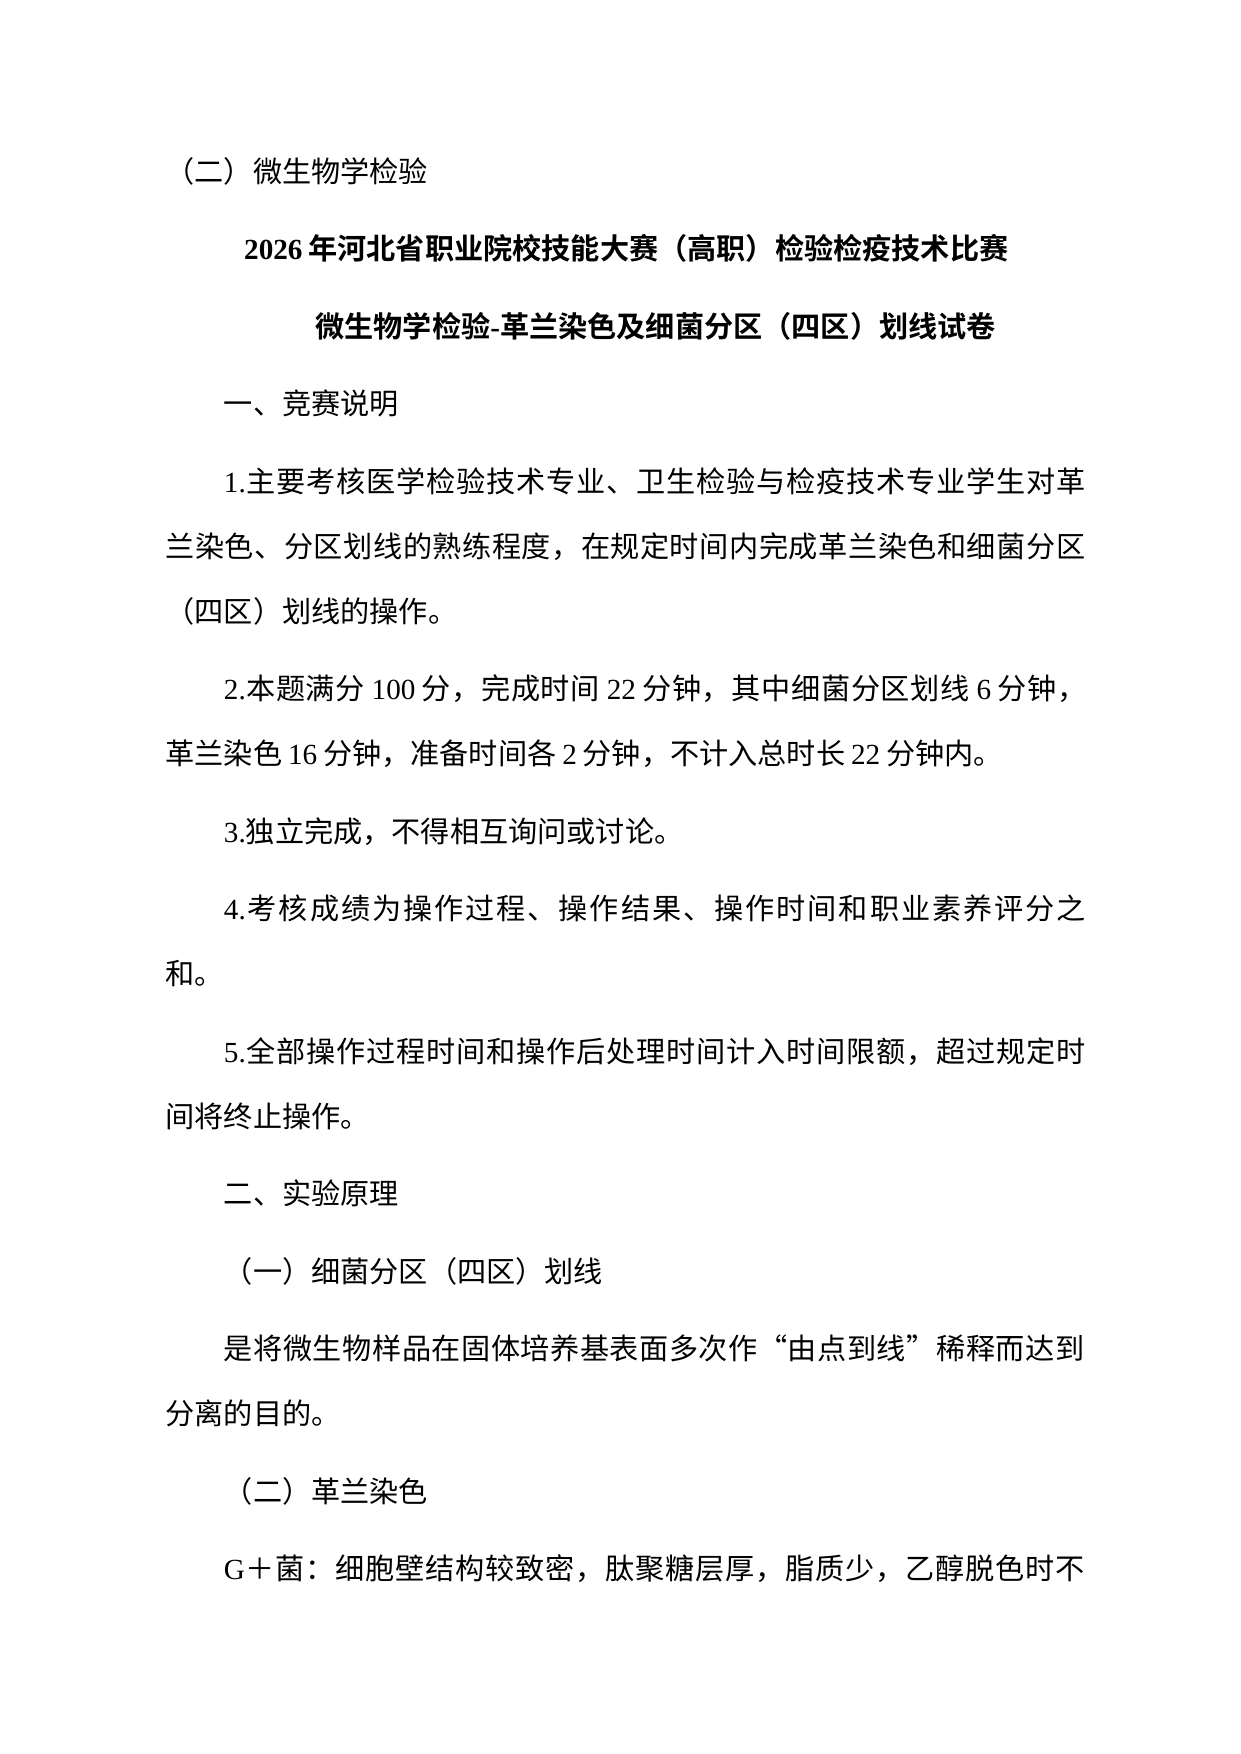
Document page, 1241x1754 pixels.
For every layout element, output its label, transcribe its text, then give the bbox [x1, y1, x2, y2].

text 5.全部操作过程时间和操作后处理时间计入时间限额，超过规定时间将终止操作。 [165, 1017, 1087, 1147]
text 2026年河北省职业院校技能大赛（高职）检验检疫技术比赛 [165, 214, 1087, 279]
text （二）革兰染色 [165, 1457, 1087, 1522]
text 4.考核成绩为操作过程、操作结果、操作时间和职业素养评分之和。 [165, 874, 1087, 1004]
text 是将微生物样品在固体培养基表面多次作“由点到线”稀释而达到分离的目的。 [165, 1314, 1087, 1444]
text 一、竞赛说明 [165, 369, 1087, 434]
text 二、实验原理 [165, 1159, 1087, 1224]
text 3.独立完成，不得相互询问或讨论。 [165, 797, 1087, 862]
text （二）微生物学检验 [165, 137, 1087, 202]
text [165, 1534, 1087, 1599]
text 1.主要考核医学检验技术专业、卫生检验与检疫技术专业学生对革兰染色、分区划线的熟练程度，在规定时间内完成革兰染色和细菌分区（四区）划线的操作。 [165, 447, 1087, 642]
text （一）细菌分区（四区）划线 [165, 1237, 1087, 1302]
text 2.本题满分100分，完成时间22分钟，其中细菌分区划线6分钟，革兰染色16分钟，准备时间各2分钟，不计入总时长22分钟内。 [165, 654, 1087, 784]
text 微生物学检验-革兰染色及细菌分区（四区）划线试卷 [165, 292, 1087, 357]
